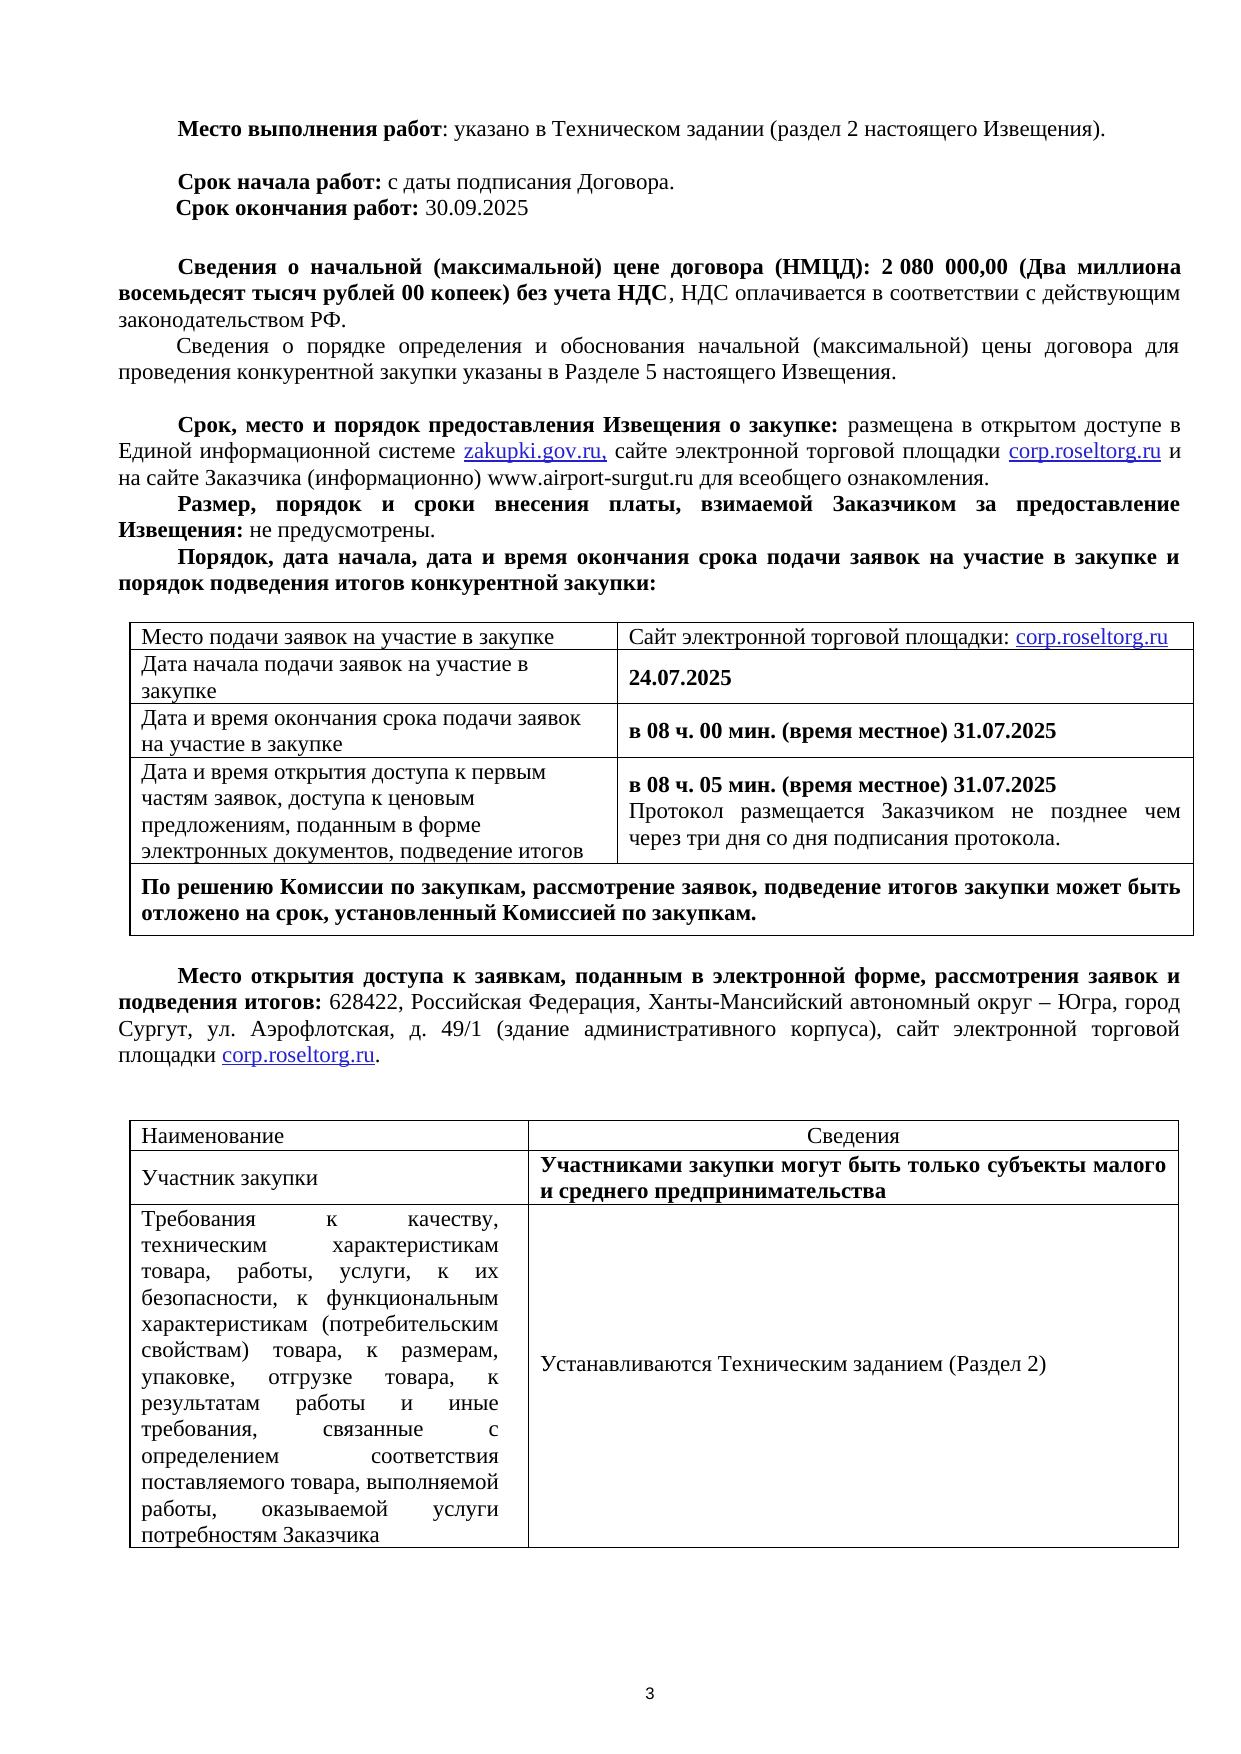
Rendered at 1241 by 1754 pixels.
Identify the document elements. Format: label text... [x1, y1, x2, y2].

text Порядок, дата начала, дата и время окончания срока подачи заявок на участие в закупке и порядок подведения итогов конкурентной закупки: [118, 543, 1181, 596]
table_cell Дата и время окончания срока подачи заявок на участие в закупке [131, 704, 617, 757]
table_header Наименование [131, 1121, 528, 1150]
table_cell в 08 ч. 00 мин. (время местное) 31.07.2025 [618, 704, 1193, 757]
table_cell Дата и время открытия доступа к первым частям заявок, доступа к ценовым предложениям, поданным в форме электронных документов, подведение итогов [131, 758, 617, 863]
text Место открытия доступа к заявкам, поданным в электронной форме, рассмотрения заявок и подведения итогов: 628422, Российская Федерация, Ханты-Мансийский автономный округ – Югра, город Сургут, ул. Аэрофлотская, д. 49/1 (здание административного корпуса), сайт электронной торговой площадки corp.roseltorg.ru. [118, 962, 1181, 1067]
text Место выполнения работ: указано в Техническом задании (раздел 2 настоящего Извещения). [118, 115, 1181, 141]
text Сведения о начальной (максимальной) цене договора (НМЦД): 2 080 000,00 (Два миллиона восемьдесят тысяч рублей 00 копеек) без учета НДС, НДС оплачивается в соответствии с действующим законодательством РФ. [118, 253, 1181, 332]
text Сведения о порядке определения и обоснования начальной (максимальной) цены договора для проведения конкурентной закупки указаны в Разделе 5 настоящего Извещения. [118, 332, 1181, 385]
table_cell 24.07.2025 [618, 650, 1193, 703]
list Срок окончания работ: 30.09.2025 [118, 194, 1181, 220]
table_cell Участник закупки [131, 1151, 528, 1204]
text Размер, порядок и сроки внесения платы, взимаемой Заказчиком за предоставление Извещения: не предусмотрены. [118, 490, 1181, 543]
table_cell Требования к качеству, техническим характеристикам товара, работы, услуги, к их безопасности, к функциональным характеристикам (потребительским свойствам) товара, к размерам, упаковке, отгрузке товара, к результатам работы и иные требования, связанные с определением соответствия поставляемого товара, выполняемой работы, оказываемой услуги потребностям Заказчика [131, 1205, 528, 1547]
table_cell в 08 ч. 05 мин. (время местное) 31.07.2025 Протокол размещается Заказчиком не позднее чем через три дня со дня подписания протокола. [618, 758, 1193, 863]
table_cell По решению Комиссии по закупкам, рассмотрение заявок, подведение итогов закупки может быть отложено на срок, установленный Комиссией по закупкам. [131, 864, 1193, 934]
text Срок, место и порядок предоставления Извещения о закупке: размещена в открытом доступе в Единой информационной системе zakupki.gov.ru, сайте электронной торговой площадки corp.roseltorg.ru и на сайте Заказчика (информационно) www.airport-surgut.ru для всеобщего ознакомления. [118, 411, 1181, 490]
table_cell Дата начала подачи заявок на участие в закупке [131, 650, 617, 703]
table_header Сайт электронной торговой площадки: corp.roseltorg.ru [618, 623, 1193, 649]
table_header Место подачи заявок на участие в закупке [131, 623, 617, 649]
table_cell Устанавливаются Техническим заданием (Раздел 2) [529, 1205, 1178, 1547]
text Срок начала работ: с даты подписания Договора. [118, 168, 1181, 194]
table_header Сведения [529, 1121, 1178, 1150]
table_cell Участниками закупки могут быть только субъекты малого и среднего предпринимательства [529, 1151, 1178, 1204]
